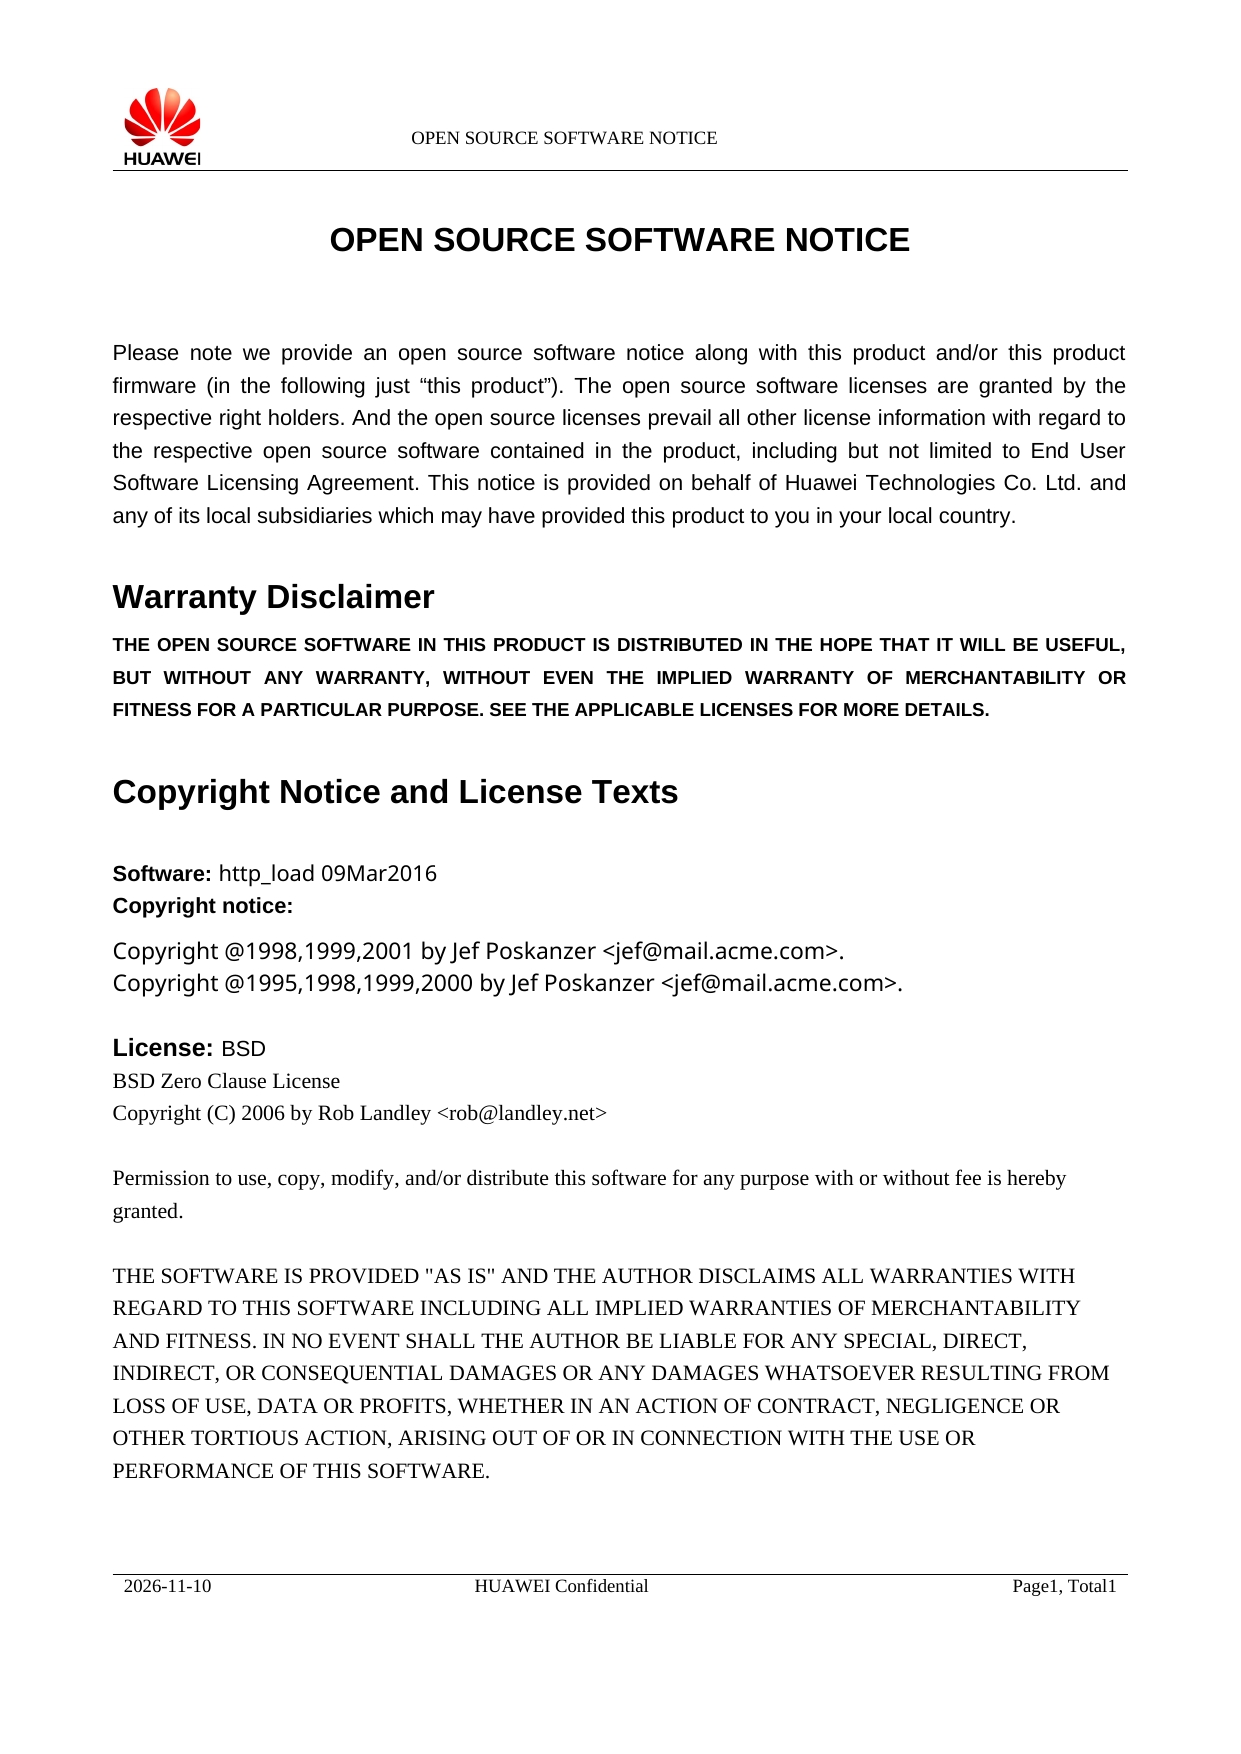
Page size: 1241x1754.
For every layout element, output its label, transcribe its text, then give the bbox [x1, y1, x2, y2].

text Please note we provide an open source software notice along with this product and/or this product firmware (in the following just “this product”). The open source software licenses are granted by the respective right holders. And the open source licenses prevail all other license information with regard to the respective open source software contained in the product, including but not limited to End User Software Licensing Agreement. This notice is provided on behalf of Huawei Technologies Co. Ltd. and any of its local subsidiaries which may have provided this product to you in your local country. [112, 336, 1128, 531]
text License: BSD [112, 1031, 1128, 1064]
text Warranty Disclaimer [112, 564, 1128, 629]
text The open source software in this product is distributed in the hope that it will be useful, but WITHOUT ANY WARRANTY, without even the implied warranty of MERCHANTABILITY or FITNESS FOR A PARTICULAR PURPOSE. See the applicable licenses for more details. [112, 629, 1128, 726]
text Copyright Notice and License Texts [112, 759, 1128, 824]
text Copyright @1998,1999,2001 by Jef Poskanzer <jef@mail.acme.com>. [112, 934, 1128, 966]
text Copyright @1995,1998,1999,2000 by Jef Poskanzer <jef@mail.acme.com>. [112, 966, 1128, 999]
title Software: http_load 09Mar2016 [112, 856, 1128, 889]
text BSD Zero Clause License Copyright (C) 2006 by Rob Landley <rob@landley.net> Permission to use, copy, modify, and/or distribute this software for any purpose with or without fee is hereby granted. THE SOFTWARE IS PROVIDED "AS IS" AND THE AUTHOR DISCLAIMS ALL WARRANTIES WITH REGARD TO THIS SOFTWARE INCLUDING ALL IMPLIED WARRANTIES OF MERCHANTABILITY AND FITNESS. IN NO EVENT SHALL THE AUTHOR BE LIABLE FOR ANY SPECIAL, DIRECT, INDIRECT, OR CONSEQUENTIAL DAMAGES OR ANY DAMAGES WHATSOEVER RESULTING FROM LOSS OF USE, DATA OR PROFITS, WHETHER IN AN ACTION OF CONTRACT, NEGLIGENCE OR OTHER TORTIOUS ACTION, ARISING OUT OF OR IN CONNECTION WITH THE USE OR PERFORMANCE OF THIS SOFTWARE. [112, 1064, 1128, 1519]
text Copyright notice: [112, 889, 1128, 921]
text OPEN SOURCE SOFTWARE NOTICE [112, 206, 1128, 271]
picture [124, 88, 201, 165]
